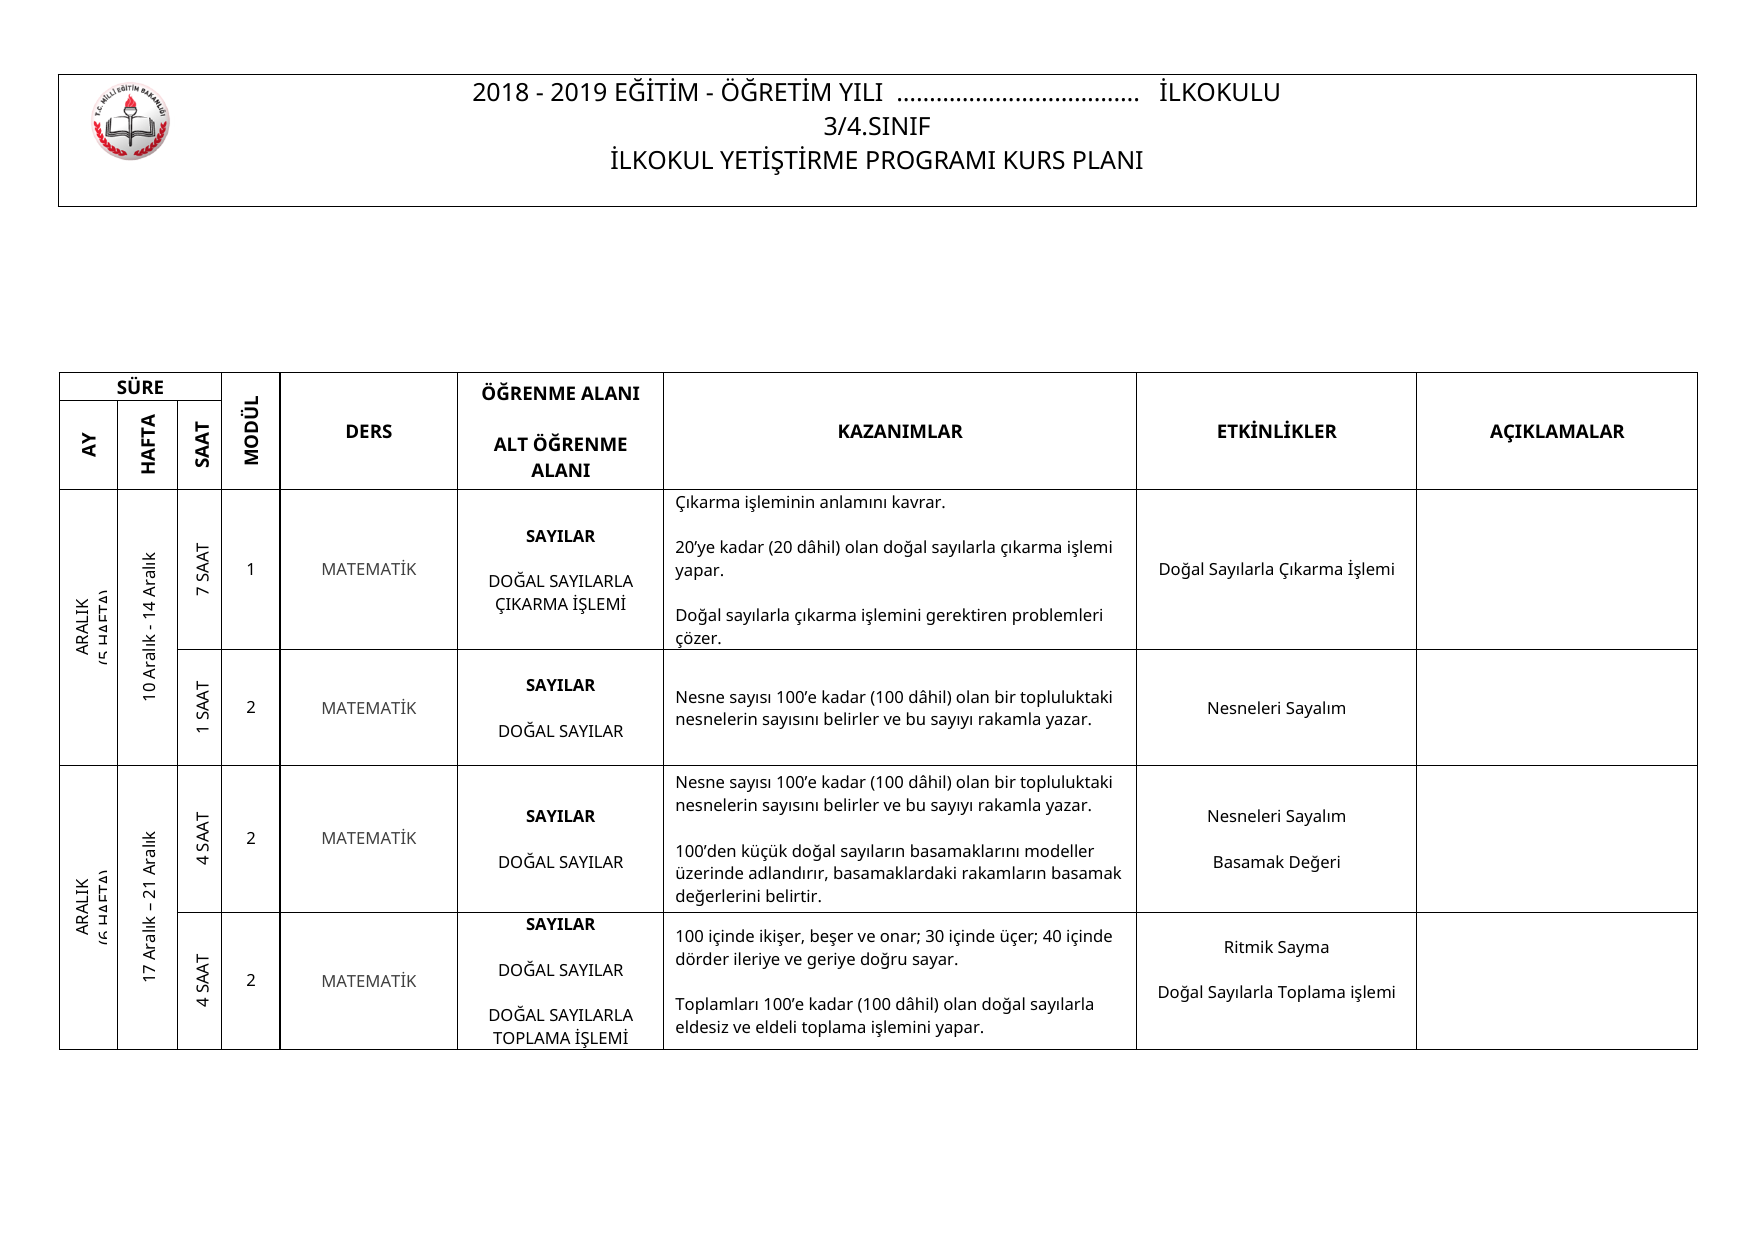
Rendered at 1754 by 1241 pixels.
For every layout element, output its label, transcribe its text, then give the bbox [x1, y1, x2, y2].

table_header KAZANIMLAR [664, 373, 1136, 489]
table_cell 7 SAAT [178, 490, 221, 649]
table_cell ARALIK (6.HAFTA) KASIM (1.HAFTA) [60, 766, 117, 1049]
table_cell AY [60, 401, 117, 489]
table_cell 4 SAAT [178, 913, 221, 1049]
table_cell SAAT [178, 401, 221, 489]
table_cell SAYILAR DOĞAL SAYILAR DOĞAL SAYILARLA TOPLAMA İŞLEMİ [458, 913, 663, 1049]
table_cell [1417, 766, 1697, 912]
table_cell 4 SAAT [178, 766, 221, 912]
table_header DERS [281, 373, 457, 489]
table_cell ARALIK (5.HAFTA) KASIM (1.HAFTA) [60, 490, 117, 765]
table_cell 1 [222, 490, 279, 649]
table_cell SAYILAR DOĞAL SAYILAR [458, 766, 663, 912]
table_cell 17 Aralık – 21 Aralık [118, 766, 177, 1049]
table_header ÖĞRENME ALANI ALT ÖĞRENME ALANI [458, 373, 663, 489]
table_cell Çıkarma işleminin anlamını kavrar. 20’ye kadar (20 dâhil) olan doğal sayılarla çıkarma işlemi yapar. Doğal sayılarla çıkarma işlemini gerektiren problemleri çözer. [664, 490, 1136, 649]
table_cell Doğal Sayılarla Çıkarma İşlemi [1137, 490, 1416, 649]
table_cell Nesne sayısı 100’e kadar (100 dâhil) olan bir topluluktaki nesnelerin sayısını belirler ve bu sayıyı rakamla yazar. [664, 650, 1136, 765]
table_cell SAYILAR DOĞAL SAYILARLA ÇIKARMA İŞLEMİ [458, 490, 663, 649]
table_cell 10 Aralık - 14 Aralık [118, 490, 177, 765]
table_cell [1417, 650, 1697, 765]
table_header ETKİNLİKLER [1137, 373, 1416, 489]
table_cell 1 SAAT [178, 650, 221, 765]
table_cell MATEMATİK [281, 650, 457, 765]
table_header SÜRE [60, 373, 221, 400]
table_cell MATEMATİK [281, 766, 457, 912]
table_cell Nesneleri Sayalım Basamak Değeri [1137, 766, 1416, 912]
table_cell HAFTA [118, 401, 177, 489]
table_cell [1417, 913, 1697, 1049]
table_cell MATEMATİK [281, 490, 457, 649]
table_cell [1417, 490, 1697, 649]
table_cell 2 [222, 650, 279, 765]
table_cell 2 [222, 766, 279, 912]
table_cell MATEMATİK [281, 913, 457, 1049]
table_cell Nesneleri Sayalım [1137, 650, 1416, 765]
table_header MODÜL [222, 373, 279, 489]
table_cell 2 [222, 913, 279, 1049]
table_cell Ritmik Sayma Doğal Sayılarla Toplama işlemi [1137, 913, 1416, 1049]
table_cell SAYILAR DOĞAL SAYILAR [458, 650, 663, 765]
table_cell Nesne sayısı 100’e kadar (100 dâhil) olan bir topluluktaki nesnelerin sayısını belirler ve bu sayıyı rakamla yazar. 100’den küçük doğal sayıların basamaklarını modeller üzerinde adlandırır, basamaklardaki rakamların basamak değerlerini belirtir. [664, 766, 1136, 912]
picture [85, 77, 175, 167]
table_cell 100 içinde ikişer, beşer ve onar; 30 içinde üçer; 40 içinde dörder ileriye ve geriye doğru sayar. Toplamları 100’e kadar (100 dâhil) olan doğal sayılarla eldesiz ve eldeli toplama işlemini yapar. [664, 913, 1136, 1049]
table_header AÇIKLAMALAR [1417, 373, 1697, 489]
